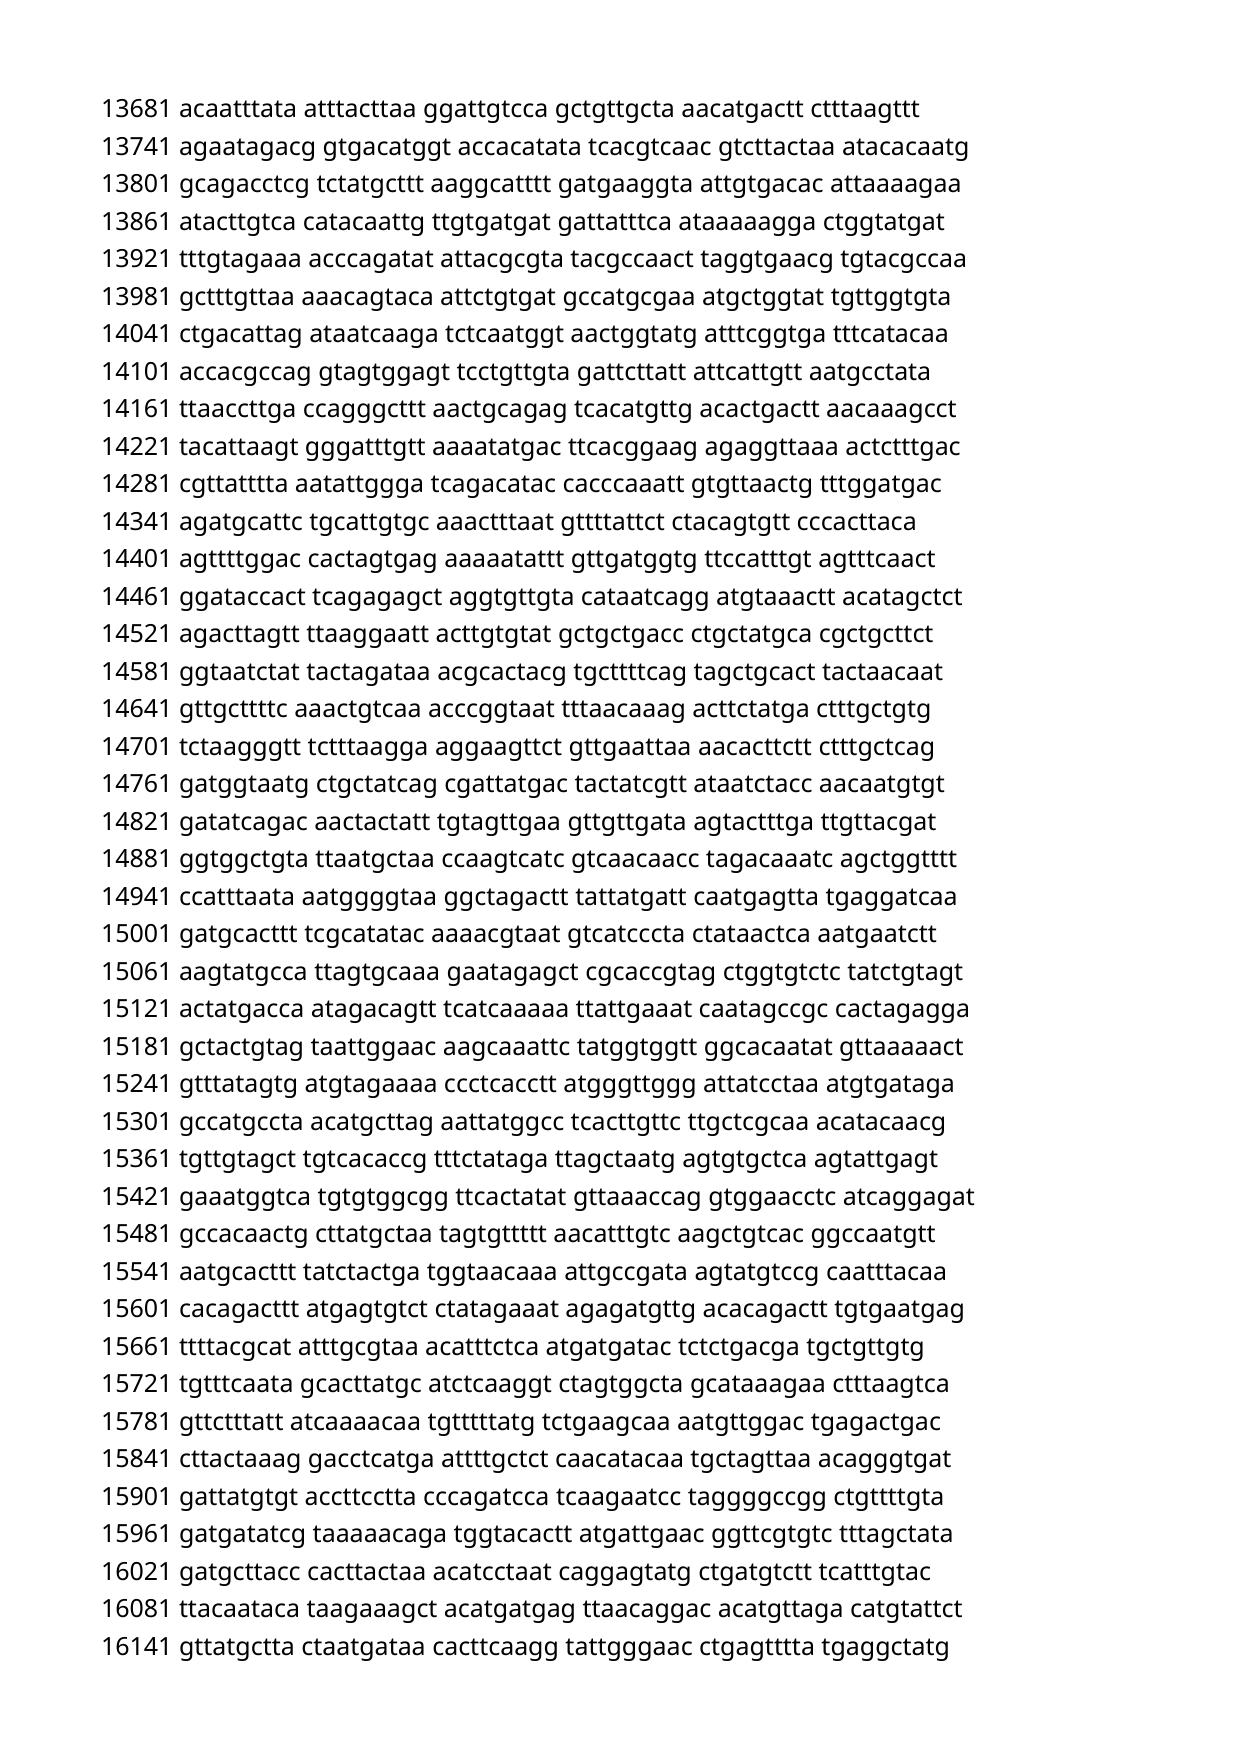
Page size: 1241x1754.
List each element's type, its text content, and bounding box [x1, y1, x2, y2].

text 15121 actatgacca atagacagtt tcatcaaaaa ttattgaaat caatagccgc cactagagga [75, 989, 1165, 1027]
text 15541 aatgcacttt tatctactga tggtaacaaa attgccgata agtatgtccg caatttacaa [75, 1252, 1165, 1289]
text 14041 ctgacattag ataatcaaga tctcaatggt aactggtatg atttcggtga tttcatacaa [75, 314, 1165, 352]
text 15421 gaaatggtca tgtgtggcgg ttcactatat gttaaaccag gtggaacctc atcaggagat [75, 1177, 1165, 1214]
text 13741 agaatagacg gtgacatggt accacatata tcacgtcaac gtcttactaa atacacaatg [75, 127, 1165, 164]
text 16141 gttatgctta ctaatgataa cacttcaagg tattgggaac ctgagtttta tgaggctatg [75, 1627, 1165, 1664]
text 15181 gctactgtag taattggaac aagcaaattc tatggtggtt ggcacaatat gttaaaaact [75, 1027, 1165, 1064]
text 14701 tctaagggtt tctttaagga aggaagttct gttgaattaa aacacttctt ctttgctcag [75, 727, 1165, 764]
text 14341 agatgcattc tgcattgtgc aaactttaat gttttattct ctacagtgtt cccacttaca [75, 502, 1165, 539]
text 15301 gccatgccta acatgcttag aattatggcc tcacttgttc ttgctcgcaa acatacaacg [75, 1102, 1165, 1139]
text 14941 ccatttaata aatggggtaa ggctagactt tattatgatt caatgagtta tgaggatcaa [75, 877, 1165, 914]
text 14641 gttgcttttc aaactgtcaa acccggtaat tttaacaaag acttctatga ctttgctgtg [75, 689, 1165, 727]
text 14761 gatggtaatg ctgctatcag cgattatgac tactatcgtt ataatctacc aacaatgtgt [75, 764, 1165, 802]
text 14581 ggtaatctat tactagataa acgcactacg tgcttttcag tagctgcact tactaacaat [75, 652, 1165, 689]
text 13681 acaatttata atttacttaa ggattgtcca gctgttgcta aacatgactt ctttaagttt [75, 89, 1165, 127]
text 13921 tttgtagaaa acccagatat attacgcgta tacgccaact taggtgaacg tgtacgccaa [75, 239, 1165, 277]
text 16081 ttacaataca taagaaagct acatgatgag ttaacaggac acatgttaga catgtattct [75, 1589, 1165, 1627]
text 14881 ggtggctgta ttaatgctaa ccaagtcatc gtcaacaacc tagacaaatc agctggtttt [75, 839, 1165, 877]
text 15661 ttttacgcat atttgcgtaa acatttctca atgatgatac tctctgacga tgctgttgtg [75, 1327, 1165, 1364]
text 13981 gctttgttaa aaacagtaca attctgtgat gccatgcgaa atgctggtat tgttggtgta [75, 277, 1165, 314]
text 15961 gatgatatcg taaaaacaga tggtacactt atgattgaac ggttcgtgtc tttagctata [75, 1514, 1165, 1552]
text 16021 gatgcttacc cacttactaa acatcctaat caggagtatg ctgatgtctt tcatttgtac [75, 1552, 1165, 1589]
text 14281 cgttatttta aatattggga tcagacatac cacccaaatt gtgttaactg tttggatgac [75, 464, 1165, 502]
text 14461 ggataccact tcagagagct aggtgttgta cataatcagg atgtaaactt acatagctct [75, 577, 1165, 614]
text 15781 gttctttatt atcaaaacaa tgtttttatg tctgaagcaa aatgttggac tgagactgac [75, 1402, 1165, 1439]
text 13861 atacttgtca catacaattg ttgtgatgat gattatttca ataaaaagga ctggtatgat [75, 202, 1165, 239]
text 13801 gcagacctcg tctatgcttt aaggcatttt gatgaaggta attgtgacac attaaaagaa [75, 164, 1165, 202]
text 14401 agttttggac cactagtgag aaaaatattt gttgatggtg ttccatttgt agtttcaact [75, 539, 1165, 577]
text 14101 accacgccag gtagtggagt tcctgttgta gattcttatt attcattgtt aatgcctata [75, 352, 1165, 389]
text 14821 gatatcagac aactactatt tgtagttgaa gttgttgata agtactttga ttgttacgat [75, 802, 1165, 839]
text 15841 cttactaaag gacctcatga attttgctct caacatacaa tgctagttaa acagggtgat [75, 1439, 1165, 1477]
text 15481 gccacaactg cttatgctaa tagtgttttt aacatttgtc aagctgtcac ggccaatgtt [75, 1214, 1165, 1252]
text 15001 gatgcacttt tcgcatatac aaaacgtaat gtcatcccta ctataactca aatgaatctt [75, 914, 1165, 952]
text 14161 ttaaccttga ccagggcttt aactgcagag tcacatgttg acactgactt aacaaagcct [75, 389, 1165, 427]
text 14221 tacattaagt gggatttgtt aaaatatgac ttcacggaag agaggttaaa actctttgac [75, 427, 1165, 464]
text 15721 tgtttcaata gcacttatgc atctcaaggt ctagtggcta gcataaagaa ctttaagtca [75, 1364, 1165, 1402]
text 15241 gtttatagtg atgtagaaaa ccctcacctt atgggttggg attatcctaa atgtgataga [75, 1064, 1165, 1102]
text 15061 aagtatgcca ttagtgcaaa gaatagagct cgcaccgtag ctggtgtctc tatctgtagt [75, 952, 1165, 989]
text 15361 tgttgtagct tgtcacaccg tttctataga ttagctaatg agtgtgctca agtattgagt [75, 1139, 1165, 1177]
text 15601 cacagacttt atgagtgtct ctatagaaat agagatgttg acacagactt tgtgaatgag [75, 1289, 1165, 1327]
text 14521 agacttagtt ttaaggaatt acttgtgtat gctgctgacc ctgctatgca cgctgcttct [75, 614, 1165, 652]
text 15901 gattatgtgt accttcctta cccagatcca tcaagaatcc taggggccgg ctgttttgta [75, 1477, 1165, 1514]
